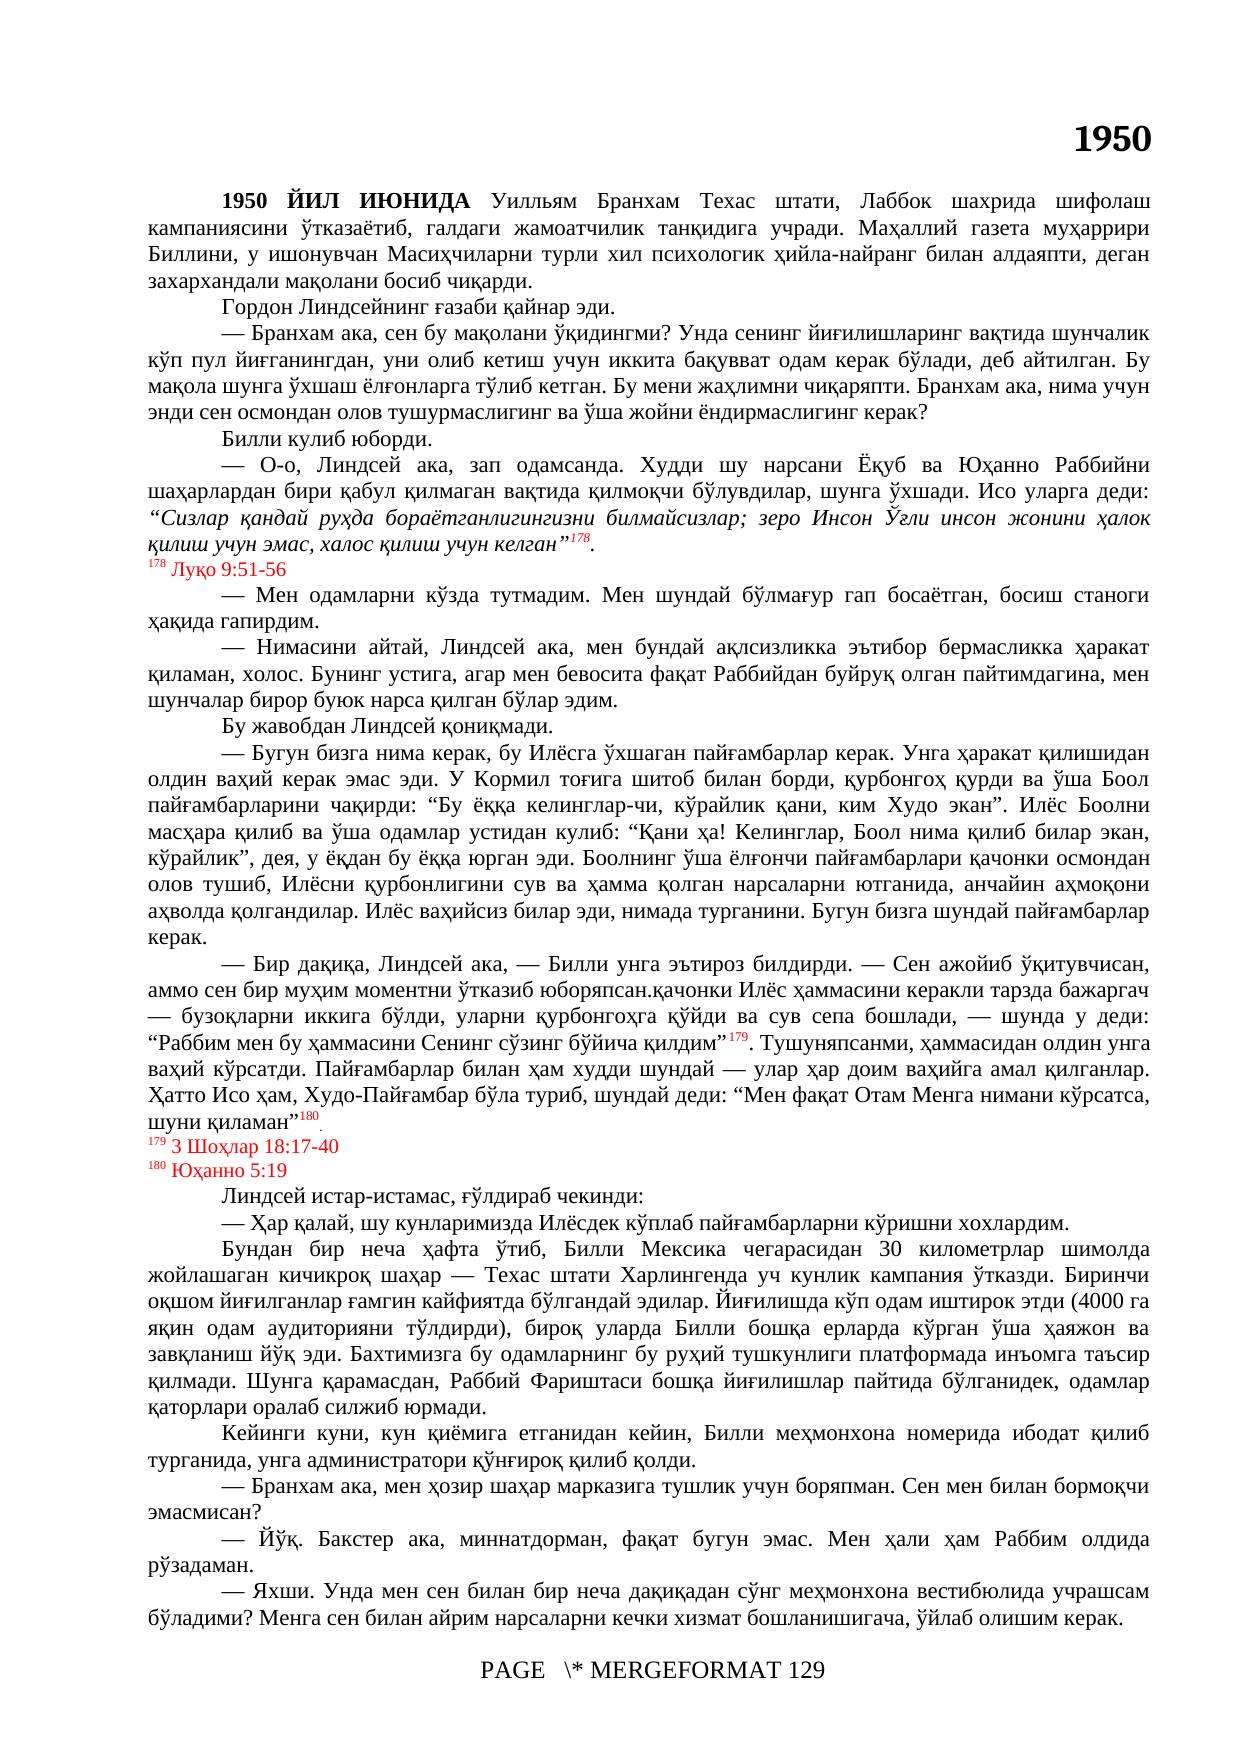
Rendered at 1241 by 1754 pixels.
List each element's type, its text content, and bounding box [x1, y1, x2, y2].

text Билли кулиб юборди. [148, 425, 1152, 451]
text ― Мен одамларни кўзда тутмадим. Мен шундай бўлмағур гап босаётган, босиш станоги ҳақида гапирдим. [148, 581, 1152, 633]
text Гордон Линдсейнинг ғазаби қайнар эди. [148, 293, 1152, 319]
text ― Бир дақиқа, Линдсей ака, ― Билли унга эътироз билдирди. ― Сен ажойиб ўқитувчисан, аммо сен бир муҳим моментни ўтказиб юборяпсан.қачонки Илёс ҳаммасини керакли тарзда бажаргач ― бузоқларни иккига бўлди, уларни қурбонгоҳга қўйди ва сув сепа бошлади, ― шунда у деди: “Раббим мен бу ҳаммасини Сенинг сўзинг бўйича қилдим”179. Тушуняпсанми, ҳаммасидан олдин унга ваҳий кўрсатди. Пайғамбарлар билан ҳам худди шундай ― улар ҳар доим ваҳийга амал қилганлар. Ҳатто Исо ҳам, Худо-Пайғамбар бўла туриб, шундай деди: “Мен фақат Отам Менга нимани кўрсатса, шуни қиламан”180. [148, 949, 1152, 1134]
text ― Бранхам ака, мен ҳозир шаҳар марказига тушлик учун боряпман. Сен мен билан бормоқчи эмасмисан? [148, 1472, 1152, 1525]
text ― Бранхам ака, сен бу мақолани ўқидингми? Унда сенинг йиғилишларинг вақтида шунчалик кўп пул йиғганингдан, уни олиб кетиш учун иккита бақувват одам керак бўлади, деб айтилган. Бу мақола шунга ўхшаш ёлғонларга тўлиб кетган. Бу мени жаҳлимни чиқаряпти. Бранхам ака, нима учун энди сен осмондан олов тушурмаслигинг ва ўша жойни ёндирмаслигинг керак? [148, 319, 1152, 425]
text 1950 ЙИЛ ИЮНИДА Уилльям Бранхам Техас штати, Лаббок шахрида шифолаш кампаниясини ўтказаётиб, галдаги жамоатчилик танқидига учради. Маҳаллий газета муҳаррири Биллини, у ишонувчан Масиҳчиларни турли хил психологик ҳийла-найранг билан алдаяпти, деган захархандали мақолани босиб чиқарди. [148, 188, 1152, 293]
text ― Ҳар қалай, шу кунларимизда Илёсдек кўплаб пайғамбарларни кўришни хохлардим. [148, 1208, 1152, 1235]
text 179 3 Шоҳлар 18:17-40 [148, 1134, 1152, 1158]
text 180 Юҳанно 5:19 [148, 1158, 1152, 1182]
text ― Бугун бизга нима керак, бу Илёсга ўхшаган пайғамбарлар керак. Унга ҳаракат қилишидан олдин ваҳий керак эмас эди. У Кормил тоғига шитоб билан борди, қурбонгоҳ қурди ва ўша Боол пайғамбарларини чақирди: “Бу ёққа келинглар-чи, кўрайлик қани, ким Худо экан”. Илёс Боолни масҳара қилиб ва ўша одамлар устидан кулиб: “Қани ҳа! Келинглар, Боол нима қилиб билар экан, кўрайлик”, дея, у ёқдан бу ёққа юрган эди. Боолнинг ўша ёлғончи пайғамбарлари қачонки осмондан олов тушиб, Илёсни қурбонлигини сув ва ҳамма қолган нарсаларни ютганида, анчайин аҳмоқони аҳволда қолгандилар. Илёс ваҳийсиз билар эди, нимада турганини. Бугун бизга шундай пайғамбарлар керак. [148, 739, 1152, 949]
text ― Нимасини айтай, Линдсей ака, мен бундай ақлсизликка эътибор бермасликка ҳаракат қиламан, холос. Бунинг устига, агар мен бевосита фақат Раббийдан буйруқ олган пайтимдагина, мен шунчалар бирор буюк нарса қилган бўлар эдим. [148, 633, 1152, 712]
text Бу жавобдан Линдсей қониқмади. [148, 712, 1152, 739]
text ― Йўқ. Бакстер ака, миннатдорман, фақат бугун эмас. Мен ҳали ҳам Раббим олдида рўзадаман. [148, 1525, 1152, 1577]
text ― Яхши. Унда мен сен билан бир неча дақиқадан сўнг меҳмонхона вестибюлида учрашсам бўладими? Менга сен билан айрим нарсаларни кечки хизмат бошланишигача, ўйлаб олишим керак. [148, 1577, 1152, 1630]
text Линдсей истар-истамас, ғўлдираб чекинди: [148, 1182, 1152, 1208]
text 178 Луқо 9:51-56 [148, 557, 1152, 581]
text Бундан бир неча ҳафта ўтиб, Билли Мексика чегарасидан 30 километрлар шимолда жойлашаган кичикроқ шаҳар ― Техас штати Харлингенда уч кунлик кампания ўтказди. Биринчи оқшом йиғилганлар ғамгин кайфиятда бўлгандай эдилар. Йиғилишда кўп одам иштирок этди (4000 га яқин одам аудиторияни тўлдирди), бироқ уларда Билли бошқа ерларда кўрган ўша ҳаяжон ва завқланиш йўқ эди. Бахтимизга бу одамларнинг бу руҳий тушкунлиги платформада инъомга таъсир қилмади. Шунга қарамасдан, Раббий Фариштаси бошқа йиғилишлар пайтида бўлганидек, одамлар қаторлари оралаб силжиб юрмади. [148, 1235, 1152, 1419]
text ― О-о, Линдсей ака, зап одамсанда. Худди шу нарсани Ёқуб ва Юҳанно Раббийни шаҳарлардан бири қабул қилмаган вақтида қилмоқчи бўлувдилар, шунга ўхшади. Исо уларга деди: “Сизлар қандай руҳда бораётганлигингизни билмайсизлар; зеро Инсон Ўғли инсон жонини ҳалок қилиш учун эмас, халос қилиш учун келган”178. [148, 451, 1152, 557]
text 1950 [148, 118, 1152, 161]
text Кейинги куни, кун қиёмига етганидан кейин, Билли меҳмонхона номерида ибодат қилиб турганида, унга администратори қўнғироқ қилиб қолди. [148, 1419, 1152, 1472]
